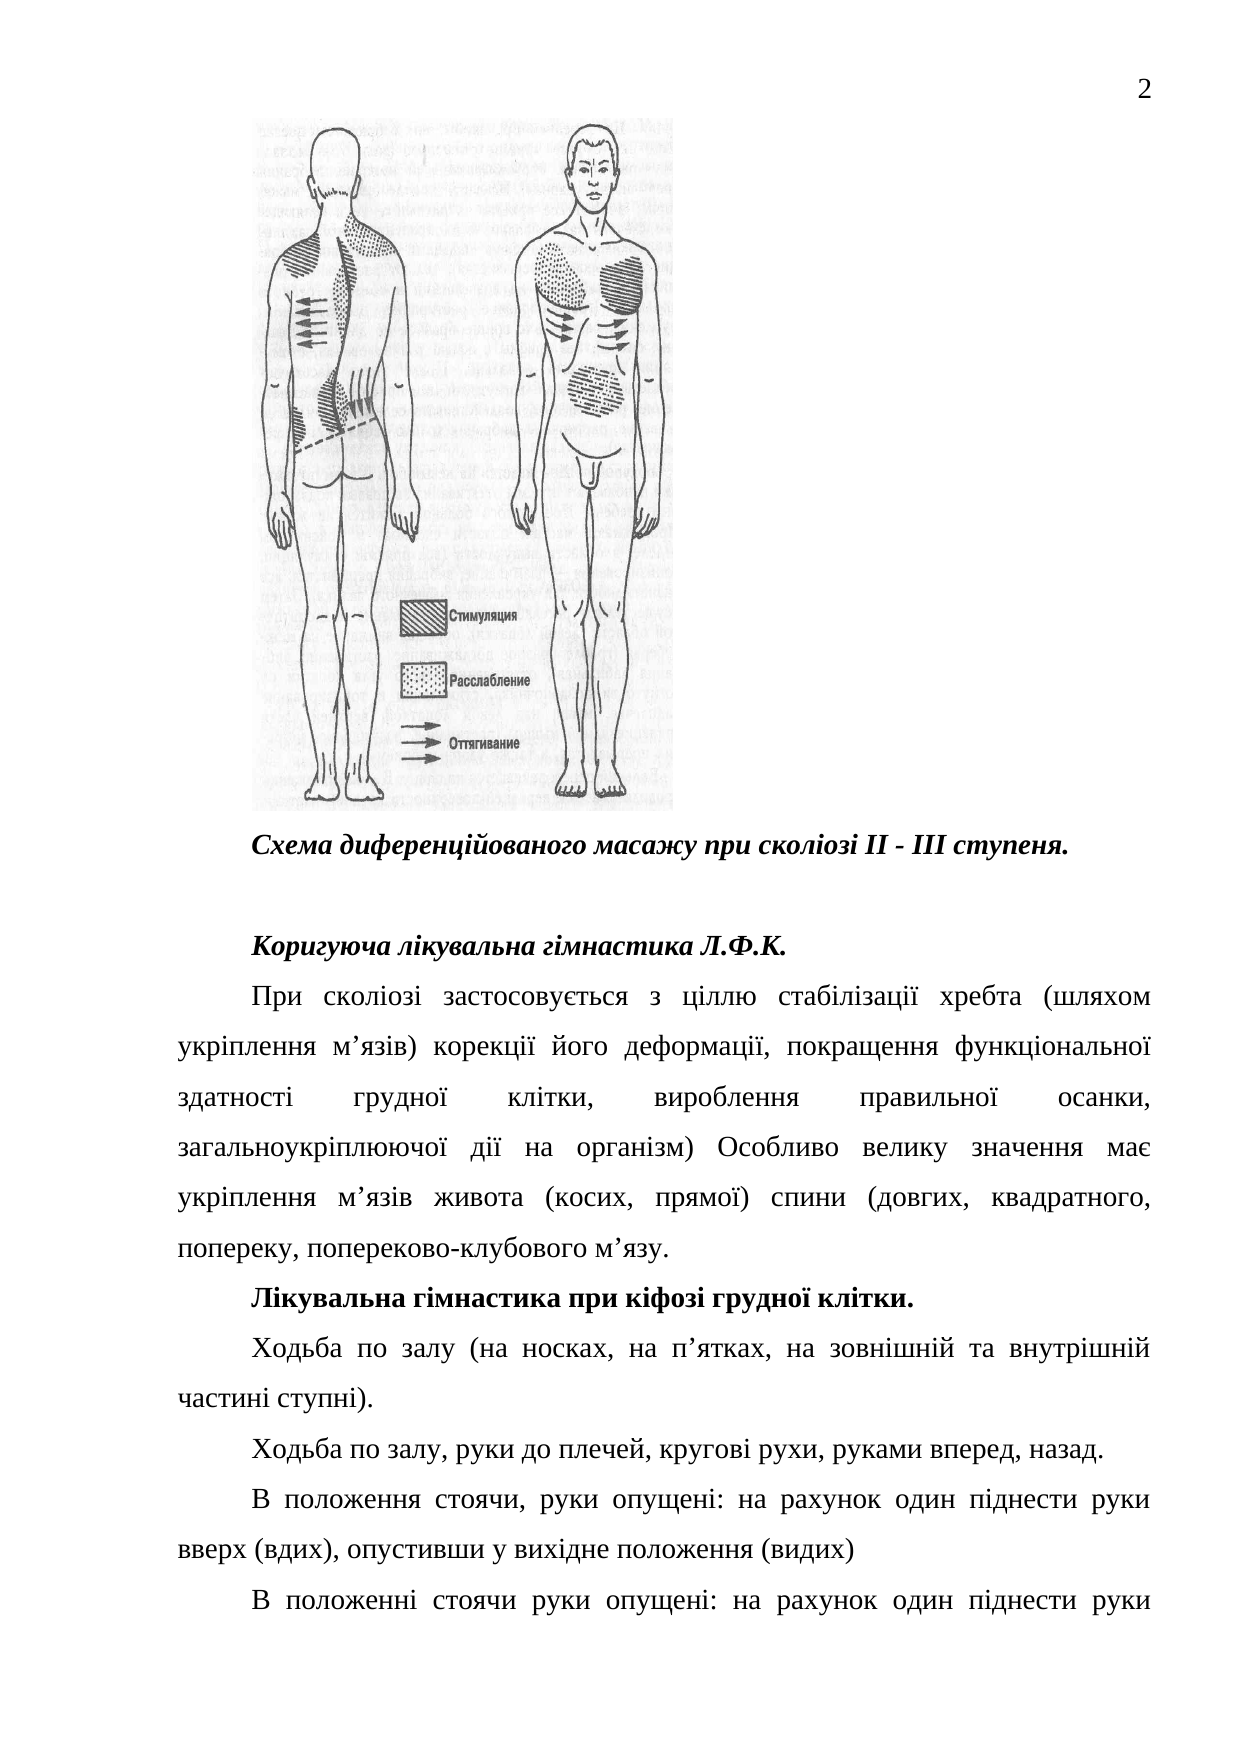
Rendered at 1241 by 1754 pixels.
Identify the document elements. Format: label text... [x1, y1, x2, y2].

text Ходьба по залу, руки до плечей, кругові рухи, руками вперед, назад. [177, 1431, 1152, 1464]
text Ходьба по залу (на носках, на п’ятках, на зовнішній та внутрішній частині ступні). [177, 1330, 1152, 1414]
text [177, 1582, 1152, 1615]
text Лікувальна гімнастика при кіфозі грудної клітки. [177, 1280, 1152, 1313]
text В положення стоячи, руки опущені: на рахунок один піднести руки вверх (вдих), опустивши у вихідне положення (видих) [177, 1481, 1152, 1565]
text Коригуюча лікувальна гімнастика Л.Ф.К. [177, 928, 1152, 961]
text При сколіозі застосовується з ціллю стабілізації хребта (шляхом укріплення м’язів) корекції його деформації, покращення функціональної здатності грудної клітки, вироблення правильної осанки, загальноукріплюючої дії на організм) Особливо велику значення має укріплення м’язів живота (косих, прямої) спини (довгих, квадратного, попереку, попереково-клубового м’язу. [177, 978, 1152, 1263]
text Схема диференційованого масажу при сколіозі ІІ - ІІІ ступеня. [177, 827, 1152, 861]
picture [252, 118, 673, 811]
